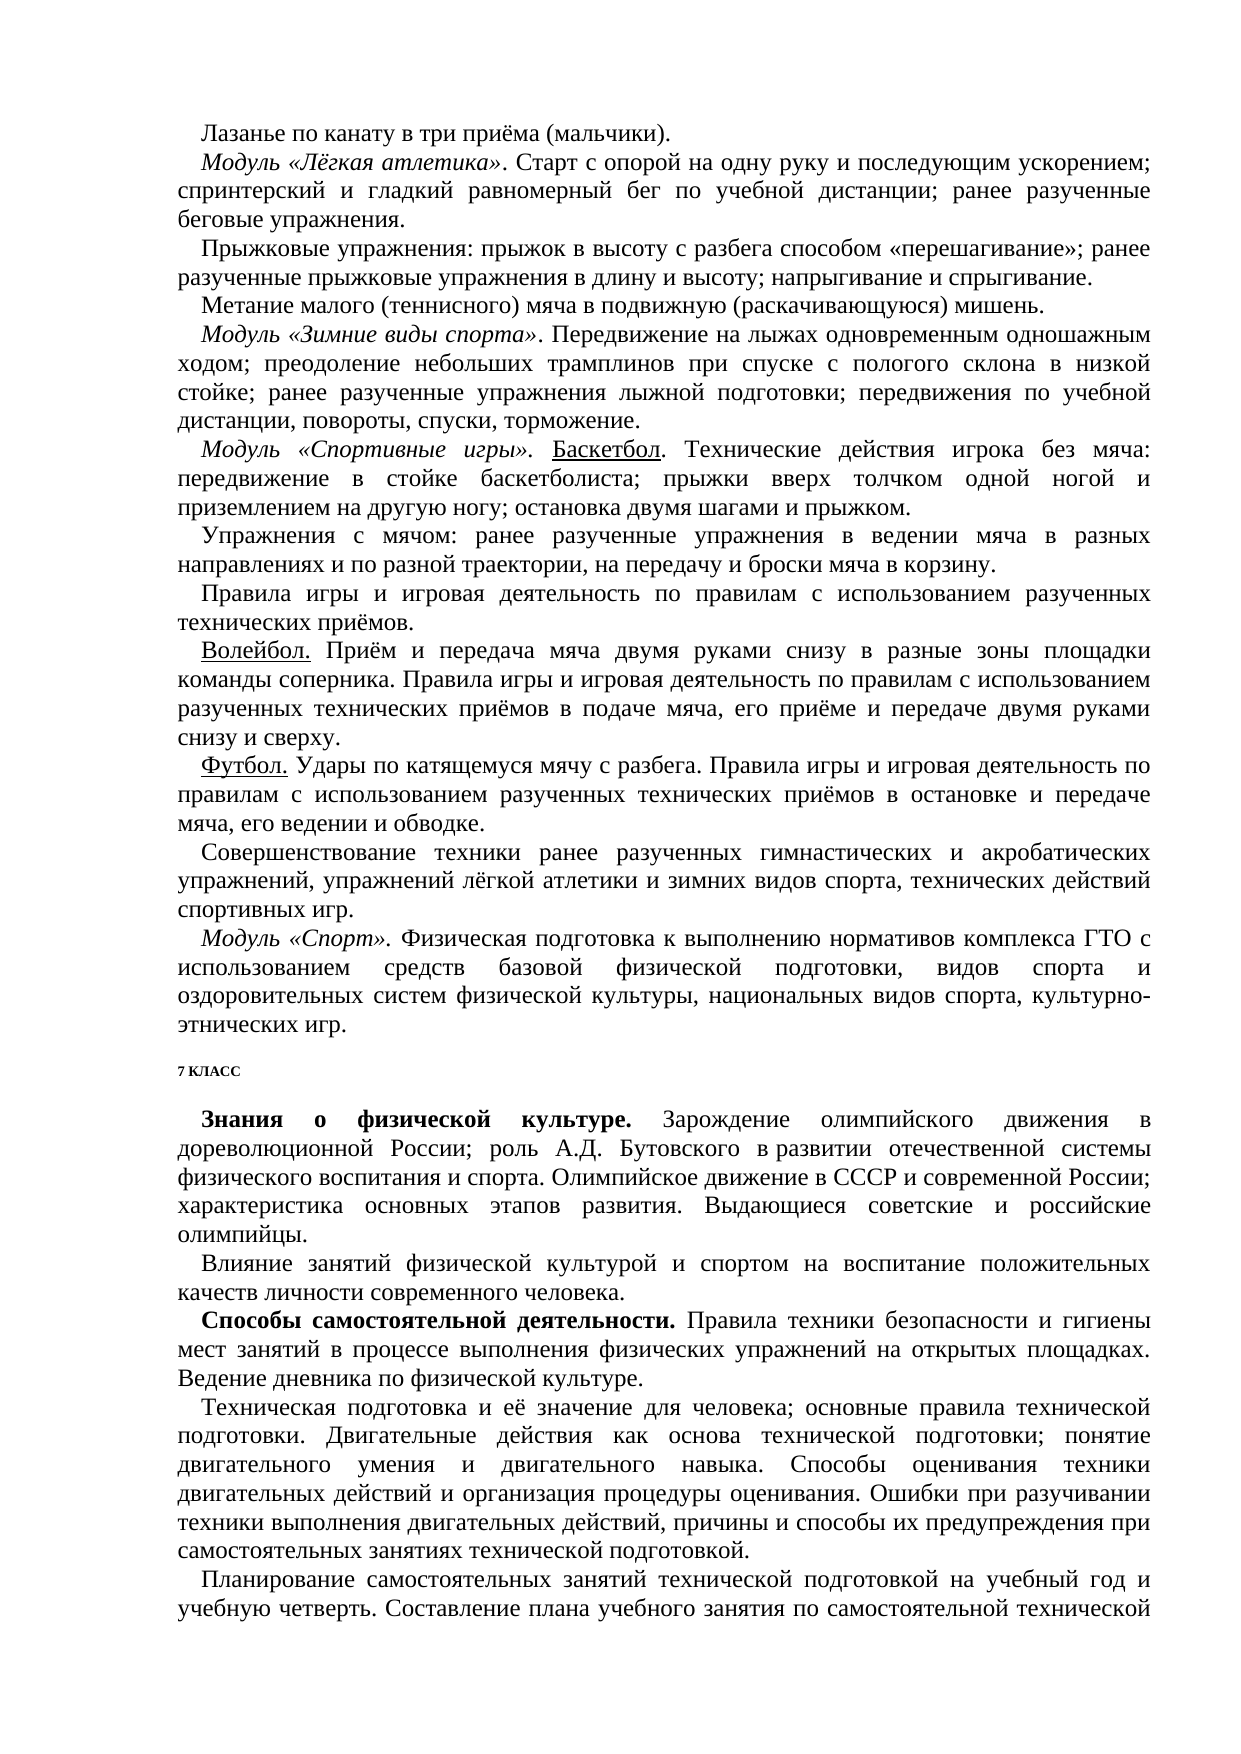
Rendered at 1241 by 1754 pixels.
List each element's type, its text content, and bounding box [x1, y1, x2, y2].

text Правила игры и игровая деятельность по правилам с использованием разученных технических приёмов. [177, 578, 1152, 636]
text Метание малого (теннисного) мяча в подвижную (раскачивающуюся) мишень. [177, 291, 1152, 319]
text Совершенствование техники ранее разученных гимнастических и акробатических упражнений, упражнений лёгкой атлетики и зимних видов спорта, технических действий спортивных игр. [177, 837, 1152, 923]
text Влияние занятий физической культурой и спортом на воспитание положительных качеств личности современного человека. [177, 1248, 1152, 1306]
text Знания о физической культуре. Зарождение олимпийского движения в дореволюционной России; роль А.Д. Бутовского в развитии отечественной системы физического воспитания и спорта. Олимпийское движение в СССР и современной России; характеристика основных этапов развития. Выдающиеся советские и российские олимпийцы. [177, 1104, 1152, 1248]
text Техническая подготовка и её значение для человека; основные правила технической подготовки. Двигательные действия как основа технической подготовки; понятие двигательного умения и двигательного навыка. Способы оценивания техники двигательных действий и организация процедуры оценивания. Ошибки при разучивании техники выполнения двигательных действий, причины и способы их предупреждения при самостоятельных занятиях технической подготовкой. [177, 1392, 1152, 1564]
text Модуль «Спортивные игры». Баскетбол. Технические действия игрока без мяча: передвижение в стойке баскетболиста; прыжки вверх толчком одной ногой и приземлением на другую ногу; остановка двумя шагами и прыжком. [177, 434, 1152, 521]
text Модуль «Зимние виды спорта». Передвижение на лыжах одновременным одношажным ходом; преодоление небольших трамплинов при спуске с пологого склона в низкой стойке; ранее разученные упражнения лыжной подготовки; передвижения по учебной дистанции, повороты, спуски, торможение. [177, 319, 1152, 434]
text 7 класс [177, 1063, 1152, 1092]
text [177, 1564, 1152, 1622]
text Футбол. Удары по катящемуся мячу с разбега. Правила игры и игровая деятельность по правилам с использованием разученных технических приёмов в остановке и передаче мяча, его ведении и обводке. [177, 751, 1152, 837]
text Упражнения с мячом: ранее разученные упражнения в ведении мяча в разных направлениях и по разной траектории, на передачу и броски мяча в корзину. [177, 521, 1152, 578]
text Волейбол. Приём и передача мяча двумя руками снизу в разные зоны площадки команды соперника. Правила игры и игровая деятельность по правилам с использованием разученных технических приёмов в подаче мяча, его приёме и передаче двумя руками снизу и сверху. [177, 636, 1152, 751]
text Прыжковые упражнения: прыжок в высоту с разбега способом «перешагивание»; ранее разученные прыжковые упражнения в длину и высоту; напрыгивание и спрыгивание. [177, 233, 1152, 291]
text Способы самостоятельной деятельности. Правила техники безопасности и гигиены мест занятий в процессе выполнения физических упражнений на открытых площадках. Ведение дневника по физической культуре. [177, 1306, 1152, 1392]
text Модуль «Спорт». Физическая подготовка к выполнению нормативов комплекса ГТО с использованием средств базовой физической подготовки, видов спорта и оздоровительных систем физической культуры, национальных видов спорта, культурно-этнических игр. [177, 923, 1152, 1038]
text Модуль «Лёгкая атлетика». Старт с опорой на одну руку и последующим ускорением; спринтерский и гладкий равномерный бег по учебной дистанции; ранее разученные беговые упражнения. [177, 147, 1152, 233]
text Лазанье по канату в три приёма (мальчики). [177, 118, 1152, 147]
